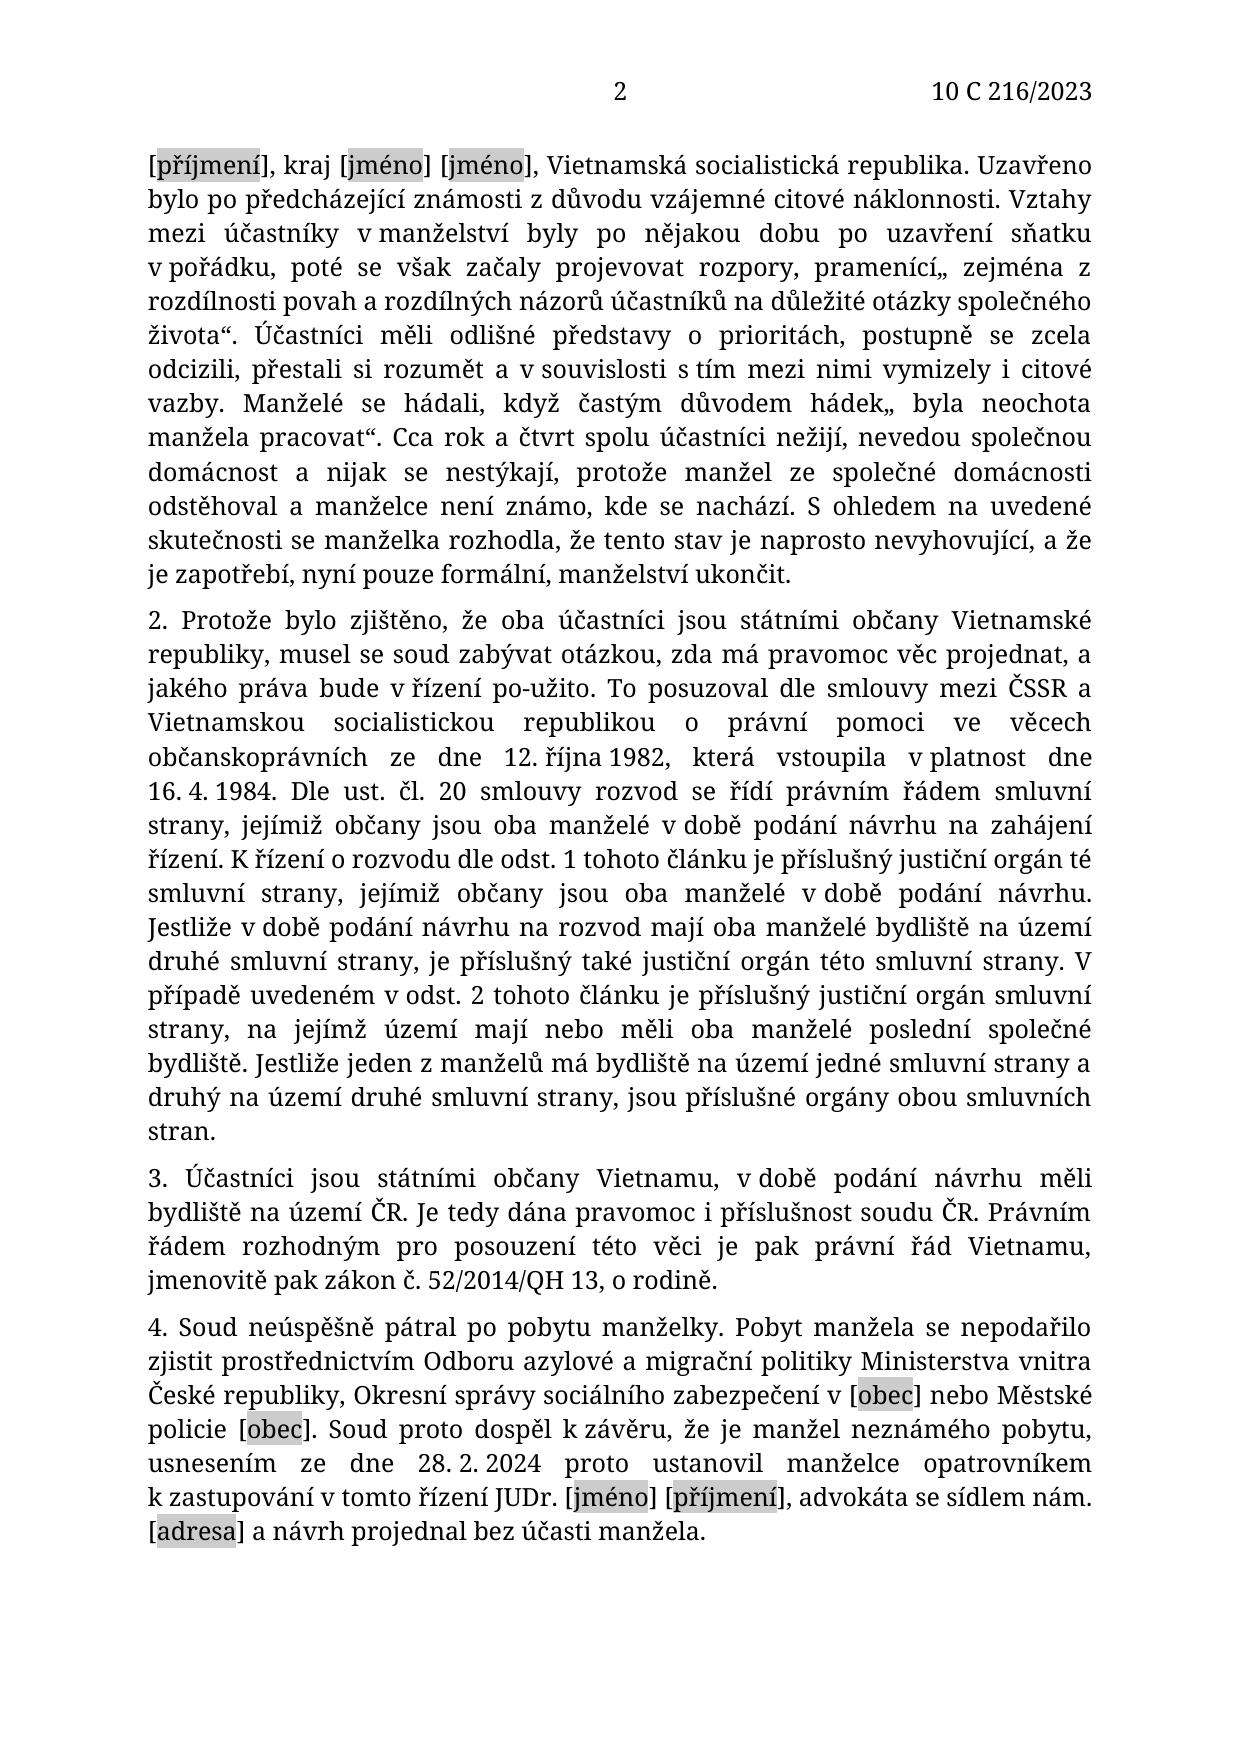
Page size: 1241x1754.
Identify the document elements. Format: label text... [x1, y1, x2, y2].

text 4. Soud neúspěšně pátral po pobytu manželky. Pobyt manžela se nepodařilo zjistit prostřednictvím Odboru azylové a migrační politiky Ministerstva vnitra České republiky, Okresní správy sociálního zabezpečení v [obec] nebo Městské policie [obec]. Soud proto dospěl k závěru, že je manžel neznámého pobytu, usnesením ze dne 28. 2. 2024 proto ustanovil manželce opatrovníkem k zastupování v tomto řízení JUDr. [jméno] [příjmení], advokáta se sídlem nám. [adresa] a návrh projednal bez účasti manžela. [148, 1309, 1093, 1548]
text 3. Účastníci jsou státními občany Vietnamu, v době podání návrhu měli bydliště na území ČR. Je tedy dána pravomoc i příslušnost soudu ČR. Právním řádem rozhodným pro posouzení této věci je pak právní řád Vietnamu, jmenovitě pak zákon č. 52/2014/QH 13, o rodině. [148, 1160, 1093, 1297]
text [148, 148, 1093, 590]
text 2. Protože bylo zjištěno, že oba účastníci jsou státními občany Vietnamské republiky, musel se soud zabývat otázkou, zda má pravomoc věc projednat, a jakého práva bude v řízení po-užito. To posuzoval dle smlouvy mezi ČSSR a Vietnamskou socialistickou republikou o právní pomoci ve věcech občanskoprávních ze dne 12. října 1982, která vstoupila v platnost dne 16. 4. 1984. Dle ust. čl. 20 smlouvy rozvod se řídí právním řádem smluvní strany, jejímiž občany jsou oba manželé v době podání návrhu na zahájení řízení. K řízení o rozvodu dle odst. 1 tohoto článku je příslušný justiční orgán té smluvní strany, jejímiž občany jsou oba manželé v době podání návrhu. Jestliže v době podání návrhu na rozvod mají oba manželé bydliště na území druhé smluvní strany, je příslušný také justiční orgán této smluvní strany. V případě uvedeném v odst. 2 tohoto článku je příslušný justiční orgán smluvní strany, na jejímž území mají nebo měli oba manželé poslední společné bydliště. Jestliže jeden z manželů má bydliště na území jedné smluvní strany a druhý na území druhé smluvní strany, jsou příslušné orgány obou smluvních stran. [148, 603, 1093, 1148]
